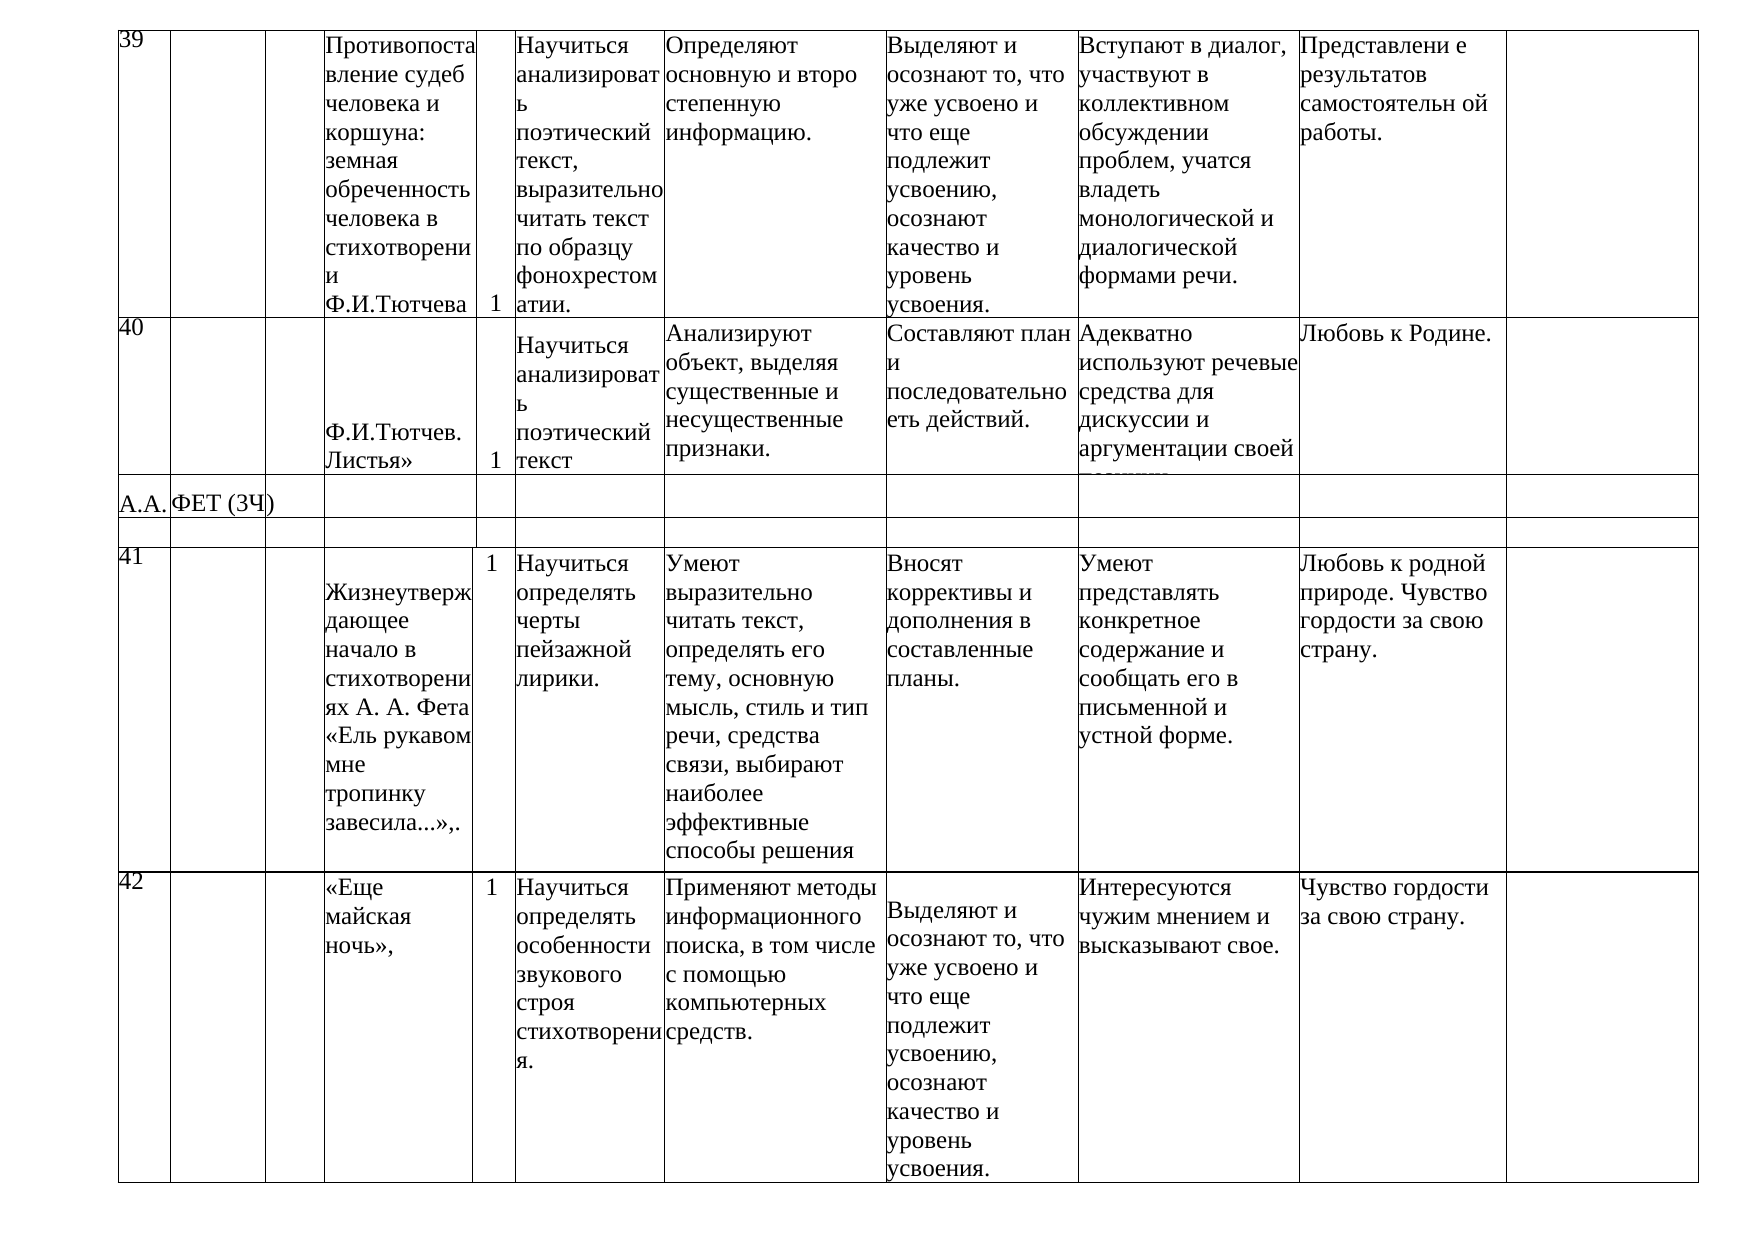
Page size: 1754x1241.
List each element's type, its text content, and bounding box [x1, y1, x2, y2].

table_cell [266, 548, 324, 871]
table_cell [1507, 318, 1698, 474]
table_cell [516, 518, 664, 547]
table_cell [1079, 518, 1299, 547]
table_cell Научиться определять особенности звукового строя стихотворения. [516, 873, 664, 1182]
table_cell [887, 873, 1078, 1182]
table_cell [665, 475, 886, 517]
table_cell 1 [477, 31, 515, 317]
table_cell Любовь к Родине. [1300, 318, 1506, 474]
table_cell Умеют выразительно читать текст, определять его тему, основную мысль, стиль и тип речи, средства связи, выбирают наиболее эффективные способы решения задачи в зависимости от конкретных условий. [665, 548, 886, 871]
table_cell Выделяют и осознают то, что уже усвоено и что еще подлежит усвоению, осознают качество и уровень усвоения. [887, 31, 1078, 317]
table_cell [1507, 873, 1698, 1182]
table_cell Вступают в диалог, участвуют в коллективном обсуждении проблем, учатся владеть монологической и диалогической формами речи. [1079, 31, 1299, 317]
table_cell [1079, 475, 1299, 517]
table_cell [325, 518, 476, 547]
table_cell [171, 873, 265, 1182]
table_cell [516, 475, 664, 517]
table_cell [1507, 548, 1698, 871]
table_cell [171, 548, 265, 871]
table_cell [1507, 31, 1698, 317]
table_cell Умеют представлять конкретное содержание и сообщать его в письменной и устной форме. [1079, 548, 1299, 871]
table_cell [1300, 873, 1506, 1182]
table_cell [887, 518, 1078, 547]
table_cell Ф.И.Тютчев. Листья» [325, 318, 476, 474]
table_cell ) [266, 475, 324, 517]
table_cell [266, 518, 324, 547]
table_cell 1 [473, 873, 515, 1182]
table_cell [171, 31, 265, 317]
table_cell Вносят коррективы и дополнения в составленные планы. [887, 548, 1078, 871]
table_cell 40 [119, 318, 170, 474]
table_cell 42 [119, 873, 170, 1182]
table_cell Научиться анализировать поэтический текст [516, 318, 664, 474]
table_cell [171, 318, 265, 474]
table_cell [1507, 518, 1698, 547]
table_cell 41 [119, 548, 170, 871]
table_cell Определяют основную и второ степенную информацию. [665, 31, 886, 317]
table_cell [1300, 475, 1506, 517]
table_cell 1 [473, 548, 515, 871]
table_cell [1300, 518, 1506, 547]
table_cell [665, 518, 886, 547]
table_cell Любовь к родной природе. Чувство гордости за свою страну. [1300, 548, 1506, 871]
table_cell [325, 475, 476, 517]
table_cell Жизнеутверждающее начало в стихотворениях А. А. Фета «Ель рукавом мне тропинку завесила...»,. [325, 548, 472, 871]
table_cell [266, 318, 324, 474]
table_cell Научиться анализировать поэтический текст, выразительно читать текст по образцу фонохрестоматии. [516, 31, 664, 317]
table_cell Научиться определять черты пейзажной лирики. [516, 548, 664, 871]
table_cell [665, 873, 886, 1182]
table_cell 39 [119, 31, 170, 317]
table_cell «Еще майская ночь», [325, 873, 472, 1182]
table_cell Адекватно используют речевые средства для дискуссии и аргументации своей позиции. [1079, 318, 1299, 474]
table_cell [477, 518, 515, 547]
table_cell [119, 518, 170, 547]
table_cell [266, 873, 324, 1182]
table_cell [477, 475, 515, 517]
table_cell Представлени е результатов самостоятельн ой работы. [1300, 31, 1506, 317]
table_cell Анализируют объект, выделяя существенные и несущественные признаки. [665, 318, 886, 474]
table_cell [171, 518, 265, 547]
table_cell [266, 31, 324, 317]
table_cell Составляют план и последовательноеть действий. [887, 318, 1078, 474]
table_cell Противопоставление судеб человека и коршуна: земная обреченность человека в стихотворении Ф.И.Тютчева «С поляны коршун поднялся...». [325, 31, 476, 317]
table_cell [887, 475, 1078, 517]
table_cell А.А. [119, 475, 170, 517]
table_cell 1 [477, 318, 515, 474]
table_cell ФЕТ (3Ч [171, 475, 265, 517]
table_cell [1079, 873, 1299, 1182]
table_cell [1507, 475, 1698, 517]
